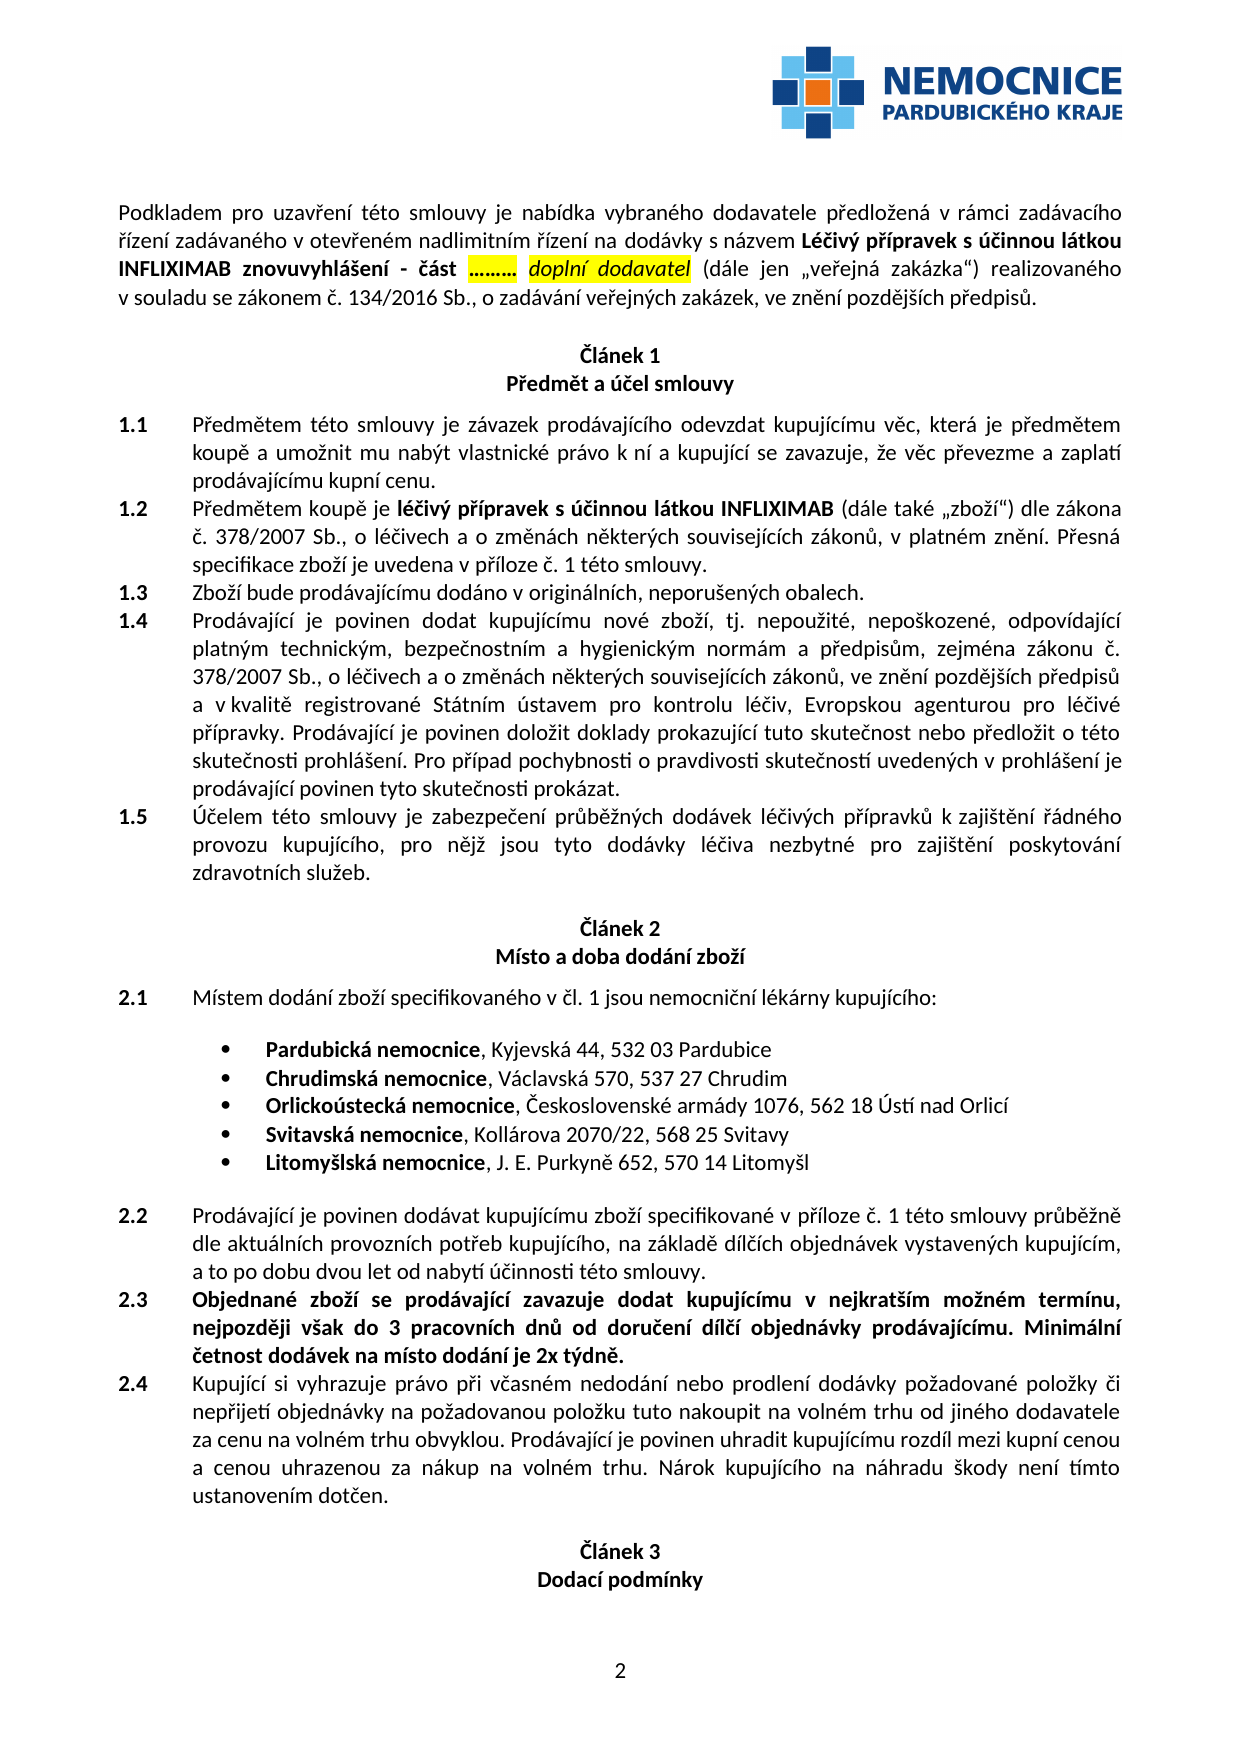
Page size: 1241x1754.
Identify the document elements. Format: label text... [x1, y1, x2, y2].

list Litomyšlská nemocnice, J. E. Purkyně 652, 570 14 Litomyšl [193, 1148, 1122, 1176]
text 2.1 Místem dodání zboží specifikovaného v čl. 1 jsou nemocniční lékárny kupujícího: [118, 983, 1122, 1011]
text Podkladem pro uzavření této smlouvy je nabídka vybraného dodavatele předložená v rámci zadávacího řízení zadávaného v otevřeném nadlimitním řízení na dodávky s názvem Léčivý přípravek s účinnou látkou INFLIXIMAB znovuvyhlášení - část ……… doplní dodavatel (dále jen „veřejná zakázka“) realizovaného v souladu se zákonem č. 134/2016 Sb., o zadávání veřejných zakázek, ve znění pozdějších předpisů. [118, 198, 1122, 311]
text 2.3 Objednané zboží se prodávající zavazuje dodat kupujícímu v nejkratším možném termínu, nejpozději však do 3 pracovních dnů od doručení dílčí objednávky prodávajícímu. Minimální četnost dodávek na místo dodání je 2x týdně. [118, 1285, 1122, 1369]
text Článek 1 [118, 341, 1122, 369]
subtitle 1.1 Předmětem této smlouvy je závazek prodávajícího odevzdat kupujícímu věc, která je předmětem koupě a umožnit mu nabýt vlastnické právo k ní a kupující se zavazuje, že věc převezme a zaplatí prodávajícímu kupní cenu. [118, 410, 1122, 494]
text Místo a doba dodání zboží [118, 942, 1122, 970]
list Chrudimská nemocnice, Václavská 570, 537 27 Chrudim [193, 1064, 1122, 1092]
list Svitavská nemocnice, Kollárova 2070/22, 568 25 Svitavy [193, 1120, 1122, 1148]
picture [771, 45, 1123, 140]
text 1.2 Předmětem koupě je léčivý přípravek s účinnou látkou INFLIXIMAB (dále také „zboží“) dle zákona č. 378/2007 Sb., o léčivech a o změnách některých souvisejících zákonů, v platném znění. Přesná specifikace zboží je uvedena v příloze č. 1 této smlouvy. [118, 494, 1122, 578]
text Dodací podmínky [118, 1565, 1122, 1593]
text Článek 3 [118, 1537, 1122, 1565]
text 2.4 Kupující si vyhrazuje právo při včasném nedodání nebo prodlení dodávky požadované položky či nepřijetí objednávky na požadovanou položku tuto nakoupit na volném trhu od jiného dodavatele za cenu na volném trhu obvyklou. Prodávající je povinen uhradit kupujícímu rozdíl mezi kupní cenou a cenou uhrazenou za nákup na volném trhu. Nárok kupujícího na náhradu škody není tímto ustanovením dotčen. [118, 1369, 1122, 1509]
list Orlickoústecká nemocnice, Československé armády 1076, 562 18 Ústí nad Orlicí [193, 1092, 1122, 1120]
text Článek 2 [118, 914, 1122, 942]
list Pardubická nemocnice, Kyjevská 44, 532 03 Pardubice [193, 1036, 1122, 1064]
text 2.2 Prodávající je povinen dodávat kupujícímu zboží specifikované v příloze č. 1 této smlouvy průběžně dle aktuálních provozních potřeb kupujícího, na základě dílčích objednávek vystavených kupujícím, a to po dobu dvou let od nabytí účinnosti této smlouvy. [118, 1201, 1122, 1285]
text 1.5 Účelem této smlouvy je zabezpečení průběžných dodávek léčivých přípravků k zajištění řádného provozu kupujícího, pro nějž jsou tyto dodávky léčiva nezbytné pro zajištění poskytování zdravotních služeb. [118, 802, 1122, 886]
text 1.3 Zboží bude prodávajícímu dodáno v originálních, neporušených obalech. [118, 578, 1122, 606]
text Předmět a účel smlouvy [118, 369, 1122, 397]
text 1.4 Prodávající je povinen dodat kupujícímu nové zboží, tj. nepoužité, nepoškozené, odpovídající platným technickým, bezpečnostním a hygienickým normám a předpisům, zejména zákonu č. 378/2007 Sb., o léčivech a o změnách některých souvisejících zákonů, ve znění pozdějších předpisů a v kvalitě registrované Státním ústavem pro kontrolu léčiv, Evropskou agenturou pro léčivé přípravky. Prodávající je povinen doložit doklady prokazující tuto skutečnost nebo předložit o této skutečnosti prohlášení. Pro případ pochybnosti o pravdivosti skutečností uvedených v prohlášení je prodávající povinen tyto skutečnosti prokázat. [118, 606, 1122, 802]
